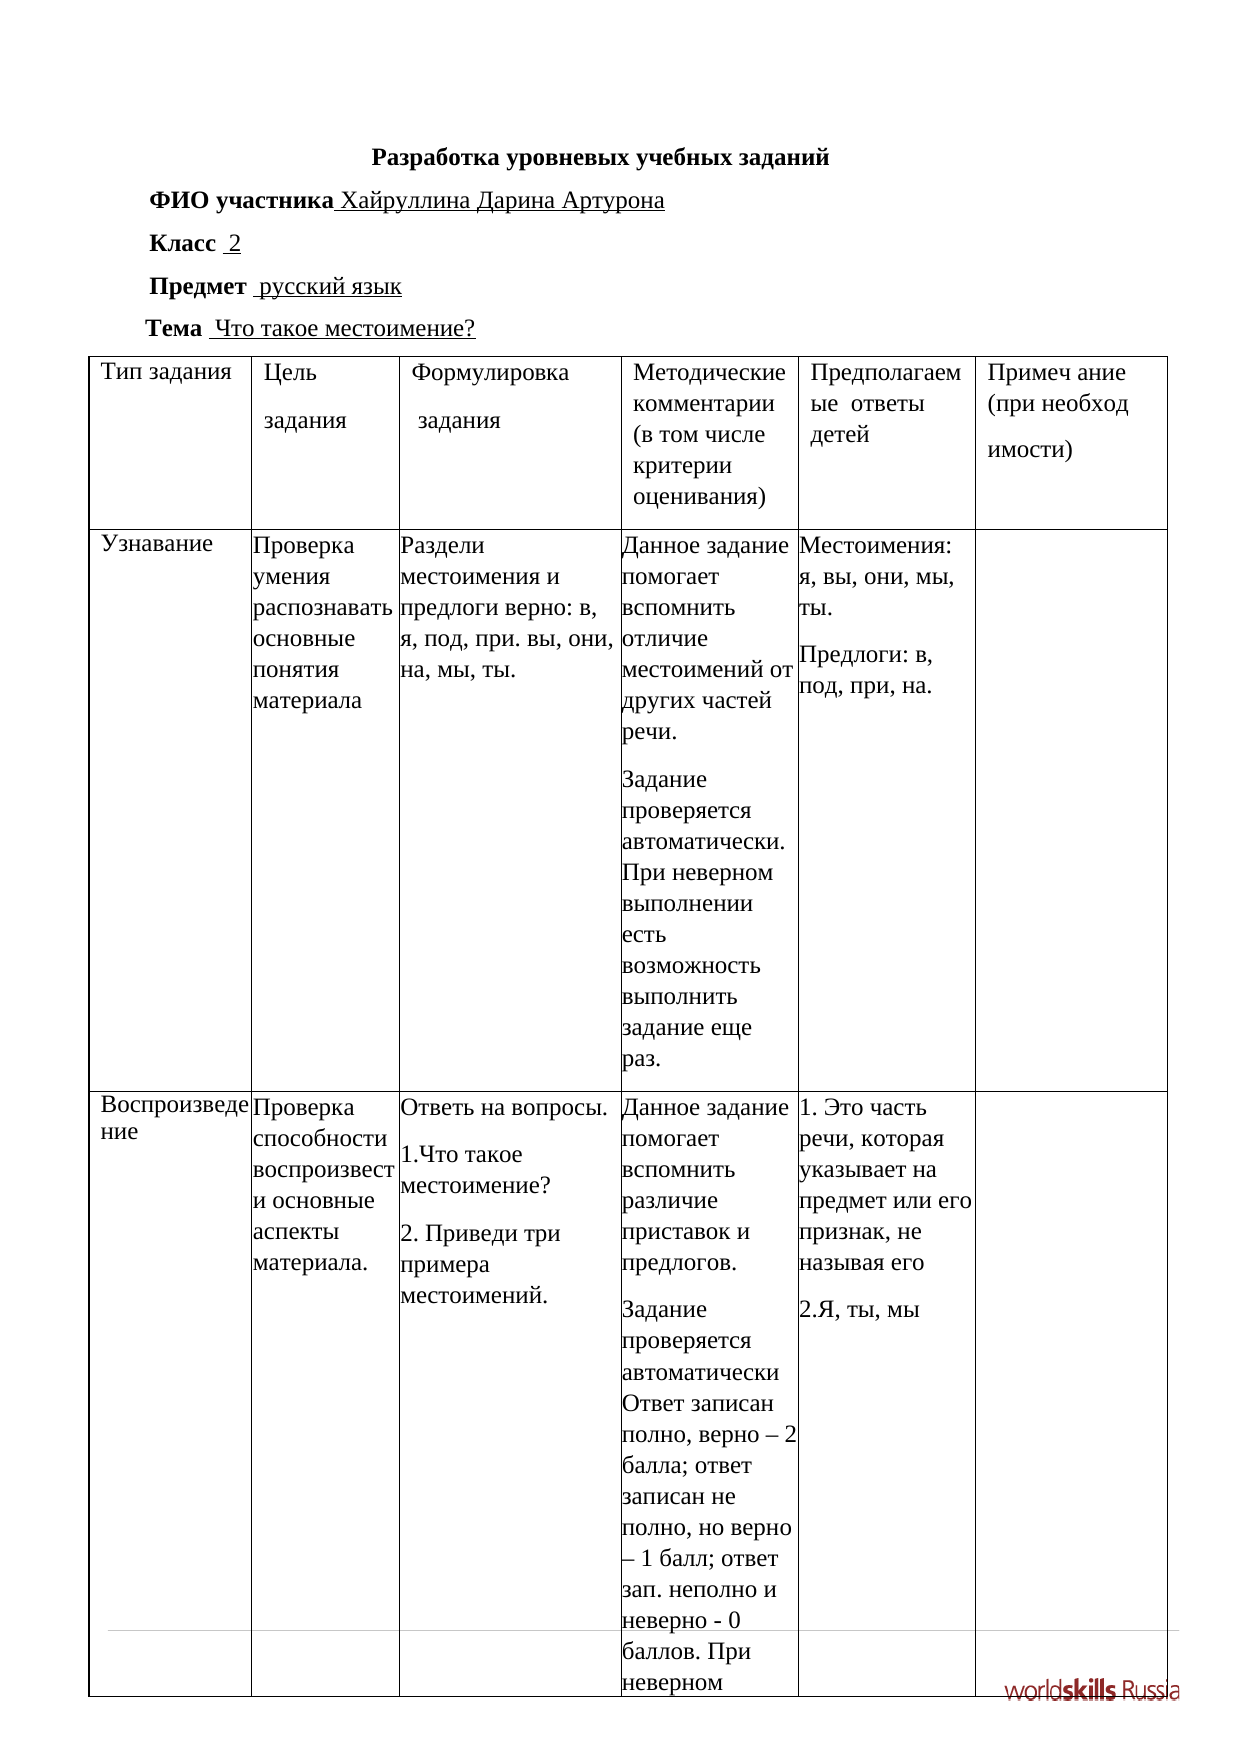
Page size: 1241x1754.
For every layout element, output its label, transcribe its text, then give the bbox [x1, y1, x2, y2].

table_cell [622, 1092, 798, 1696]
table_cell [400, 1092, 621, 1696]
table_cell Проверка умения распознавать основные понятия материала [252, 530, 399, 1091]
text Разработка уровневых учебных заданий [371, 142, 944, 170]
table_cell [252, 1092, 399, 1696]
table_cell Местоимения: я, вы, они, мы, ты. Предлоги: в, под, при, на. [799, 530, 975, 1091]
text Тема Что такое местоимение? [89, 313, 1182, 342]
table_header Цель задания [252, 357, 399, 529]
table_cell Раздели местоимения и предлоги верно: в, я, под, при. вы, они, на, мы, ты. [400, 530, 621, 1091]
table_cell Воспроизведение [90, 1092, 251, 1696]
table_header Тип задания [90, 357, 251, 529]
picture [107, 1630, 1180, 1701]
table_header Формулировка задания [400, 357, 621, 529]
text Предмет русский язык [149, 271, 944, 300]
table_header Методические комментарии (в том числе критерии оценивания) [622, 357, 798, 529]
table_cell Данное задание помогает вспомнить отличие местоимений от других частей речи. Задание проверяется автоматически. При неверном выполнении есть возможность выполнить задание еще раз. [622, 530, 798, 1091]
text Класс 2 [149, 228, 641, 257]
table_header Предполагаемые ответы детей [799, 357, 975, 529]
table_header Примеч ание (при необход имости) [976, 357, 1167, 529]
text ФИО участника Хайруллина Дарина Артурона [149, 185, 767, 213]
table_cell Узнавание [90, 530, 251, 1091]
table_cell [799, 1092, 975, 1696]
table_cell [976, 1092, 1167, 1696]
table_cell [976, 530, 1167, 1091]
